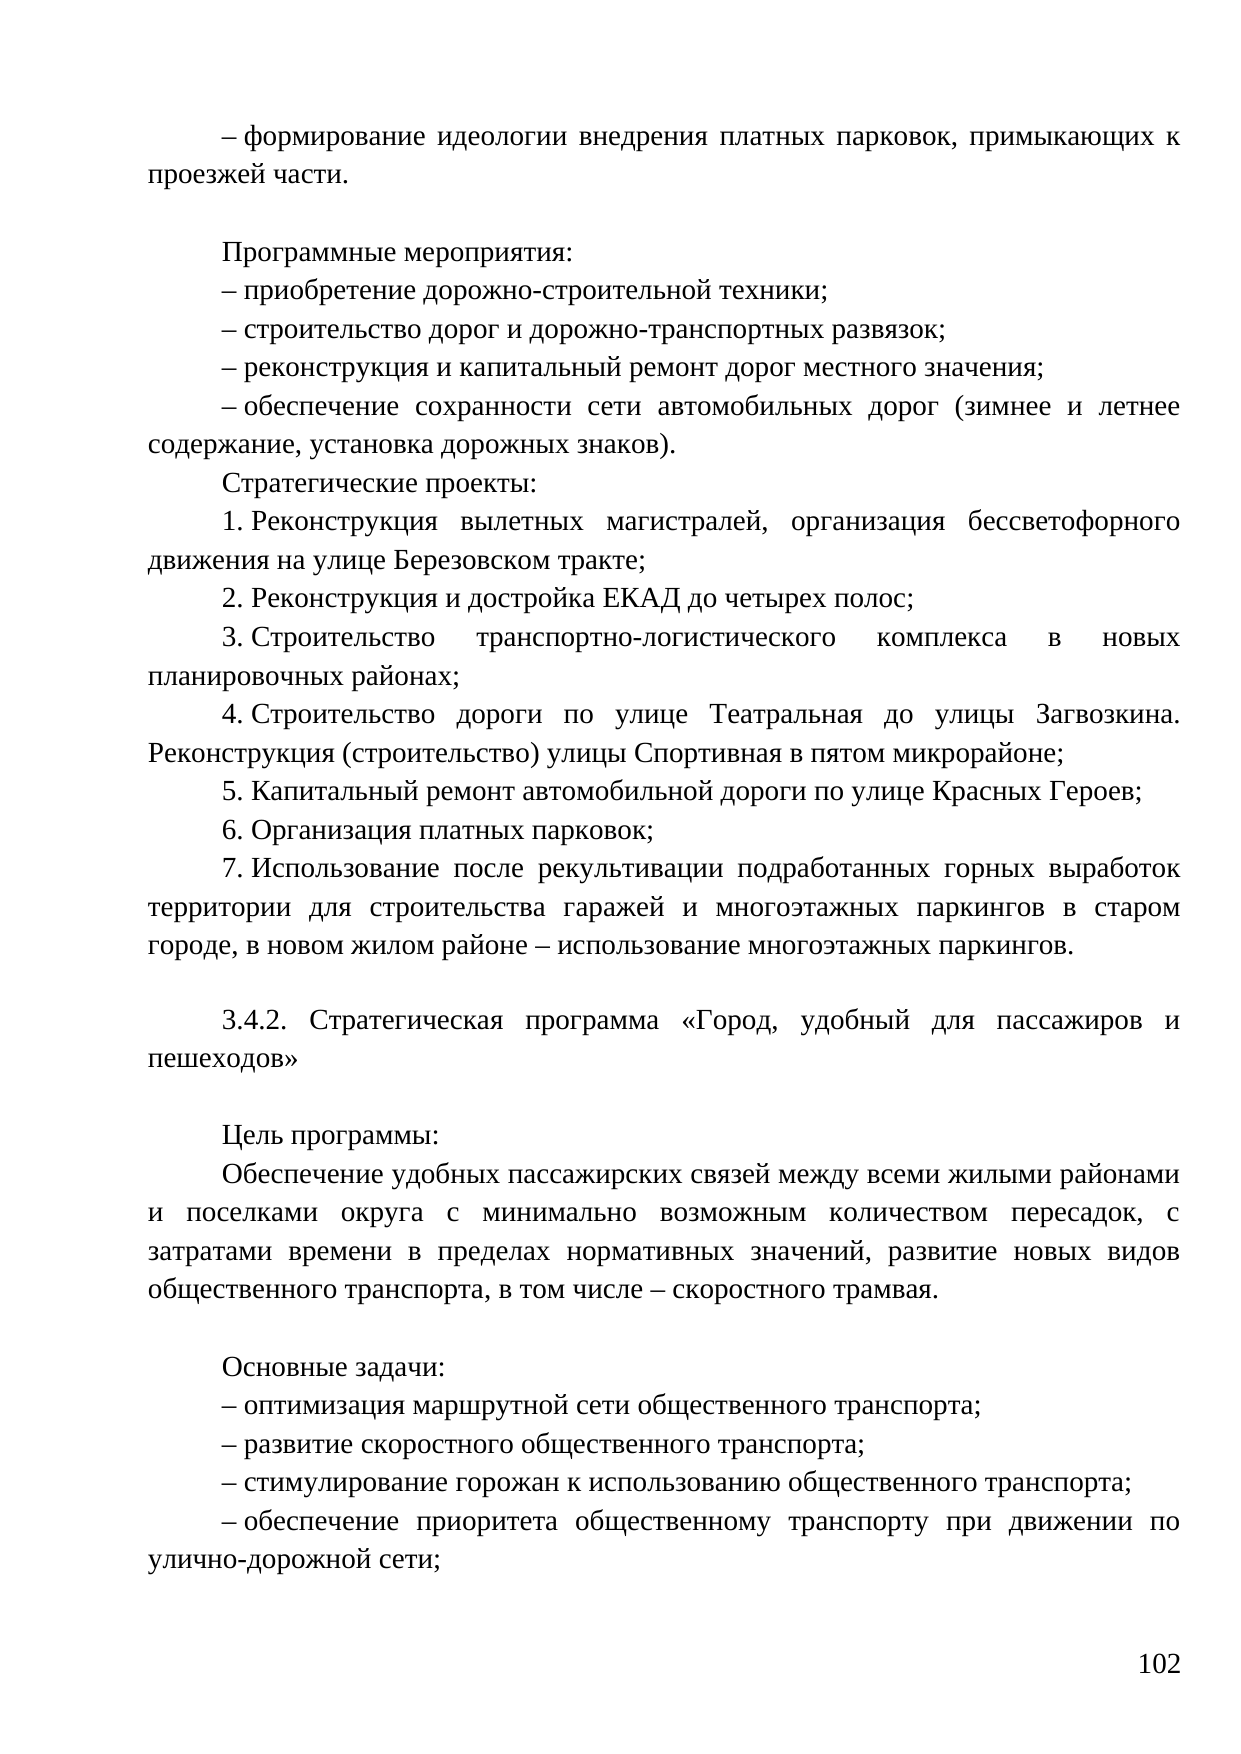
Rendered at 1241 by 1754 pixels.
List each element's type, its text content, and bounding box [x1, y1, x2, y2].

text – реконструкция и капитальный ремонт дорог местного значения; [148, 349, 1181, 383]
text Обеспечение удобных пассажирских связей между всеми жилыми районами и поселками округа с минимально возможным количеством пересадок, с затратами времени в пределах нормативных значений, развитие новых видов общественного транспорта, в том числе – скоростного трамвая. [148, 1156, 1181, 1305]
text – формирование идеологии внедрения платных парковок, примыкающих к проезжей части. [148, 118, 1181, 190]
text – стимулирование горожан к использованию общественного транспорта; [148, 1464, 1181, 1498]
text – приобретение дорожно-строительной техники; [148, 272, 1181, 306]
text – развитие скоростного общественного транспорта; [148, 1426, 1181, 1459]
text – обеспечение приоритета общественному транспорту при движении по улично-дорожной сети; [148, 1503, 1181, 1575]
text Программные мероприятия: [148, 234, 1181, 267]
text – строительство дорог и дорожно-транспортных развязок; [148, 311, 1181, 344]
text Стратегические проекты: [148, 465, 1181, 498]
text 4. Строительство дороги по улице Театральная до улицы Загвозкина. Реконструкция (строительство) улицы Спортивная в пятом микрорайоне; [148, 696, 1181, 768]
text – оптимизация маршрутной сети общественного транспорта; [148, 1387, 1181, 1421]
text 5. Капитальный ремонт автомобильной дороги по улице Красных Героев; [148, 773, 1181, 807]
text 3.4.2. Стратегическая программа «Город, удобный для пассажиров и пешеходов» [148, 1002, 1181, 1074]
text 3. Строительство транспортно-логистического комплекса в новых планировочных районах; [148, 619, 1181, 691]
text 2. Реконструкция и достройка ЕКАД до четырех полос; [148, 581, 1181, 614]
text 6. Организация платных парковок; [148, 812, 1181, 845]
text Цель программы: [148, 1117, 1181, 1151]
text – обеспечение сохранности сети автомобильных дорог (зимнее и летнее содержание, установка дорожных знаков). [148, 388, 1181, 460]
text 1. Реконструкция вылетных магистралей, организация бессветофорного движения на улице Березовском тракте; [148, 503, 1181, 576]
text Основные задачи: [148, 1349, 1181, 1382]
text 7. Использование после рекультивации подработанных горных выработок территории для строительства гаражей и многоэтажных паркингов в старом городе, в новом жилом районе – использование многоэтажных паркингов. [148, 850, 1181, 961]
